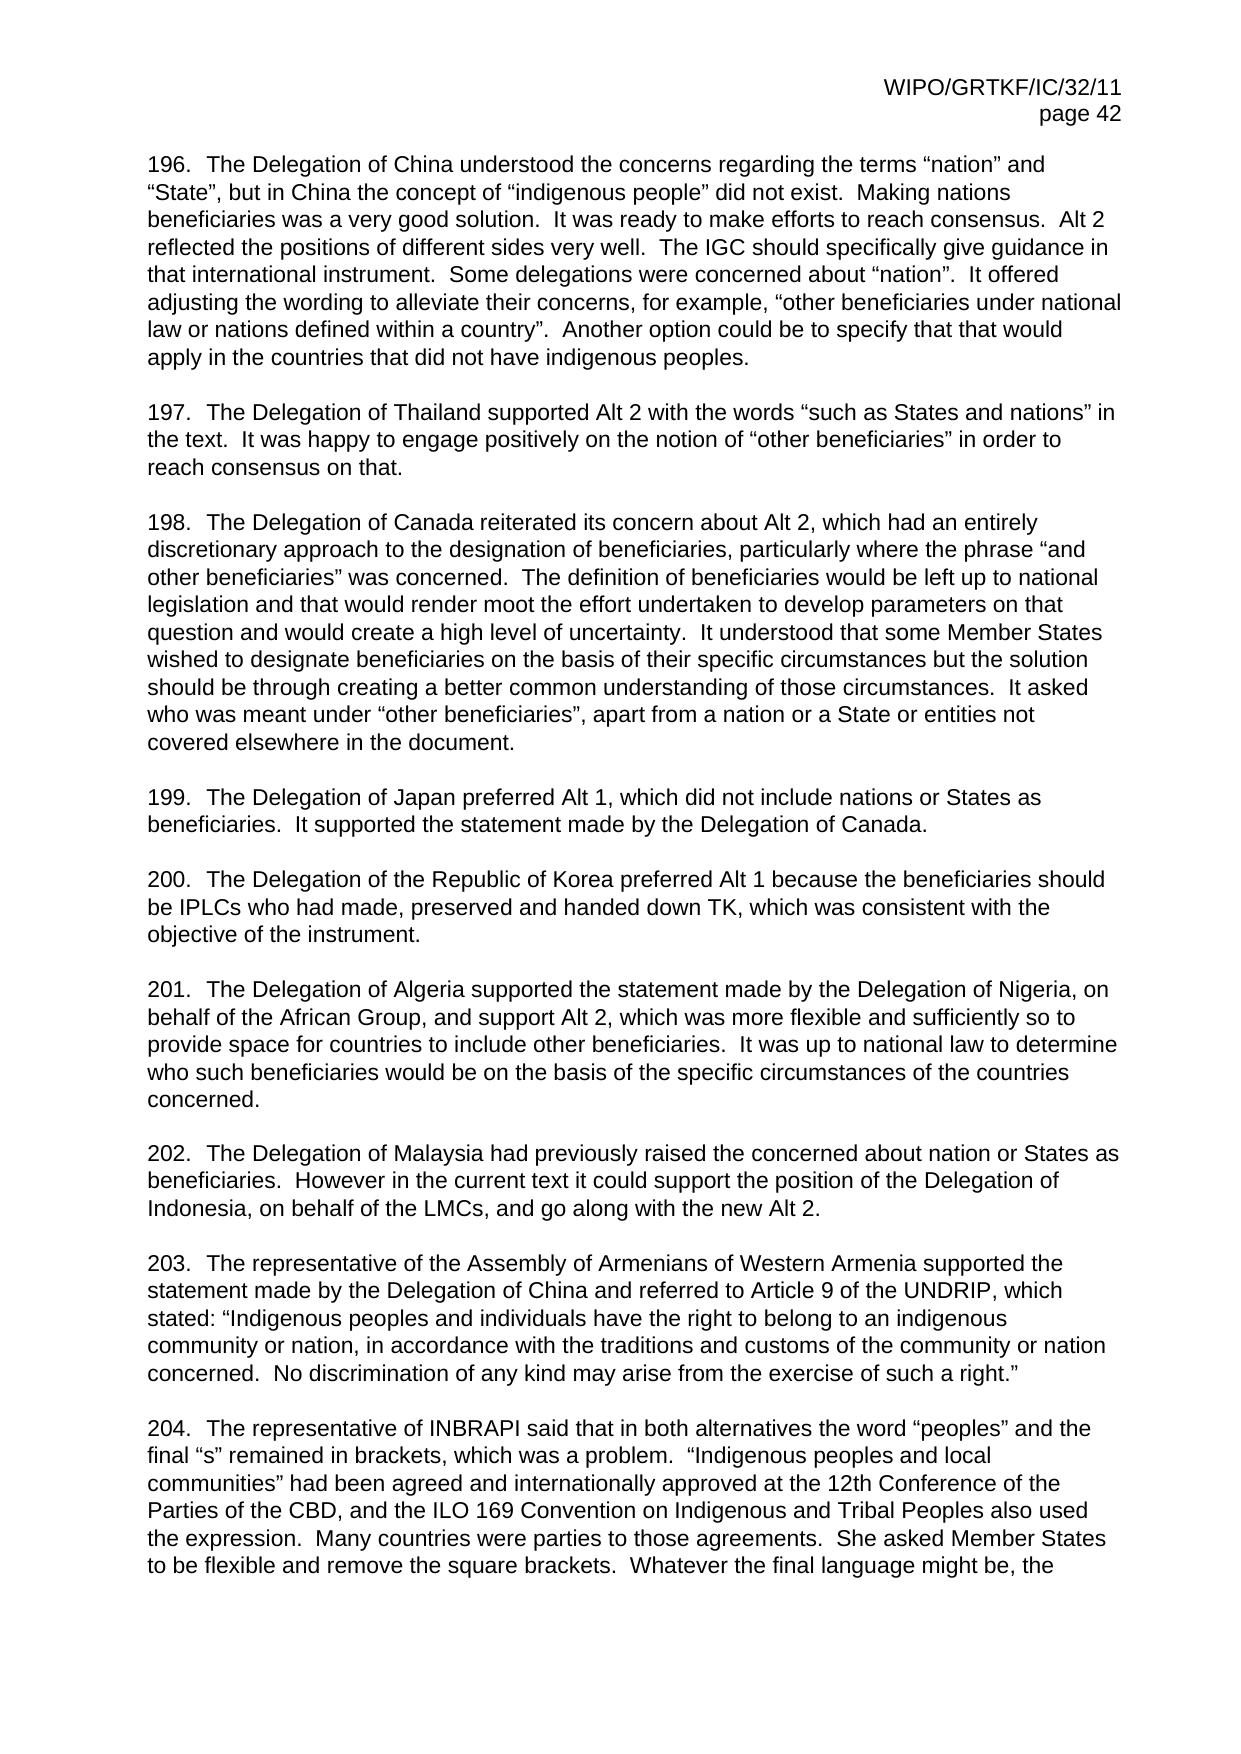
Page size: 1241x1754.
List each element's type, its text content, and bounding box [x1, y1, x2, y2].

list The Delegation of the Republic of Korea preferred Alt 1 because the beneficiaries should be IPLCs who had made, preserved and handed down TK, which was consistent with the objective of the instrument. [147, 865, 1122, 947]
list The Delegation of Malaysia had previously raised the concerned about nation or States as beneficiaries. However in the current text it could support the position of the Delegation of Indonesia, on behalf of the LMCs, and go along with the new Alt 2. [147, 1139, 1122, 1221]
list The Delegation of Thailand supported Alt 2 with the words “such as States and nations” in the text. It was happy to engage positively on the notion of “other beneficiaries” in order to reach consensus on that. [147, 397, 1122, 480]
list The Delegation of China understood the concerns regarding the terms “nation” and “State”, but in China the concept of “indigenous people” did not exist. Making nations beneficiaries was a very good solution. It was ready to make efforts to reach consensus. Alt 2 reflected the positions of different sides very well. The IGC should specifically give guidance in that international instrument. Some delegations were concerned about “nation”. It offered adjusting the wording to alleviate their concerns, for example, “other beneficiaries under national law or nations defined within a country”. Another option could be to specify that that would apply in the countries that did not have indigenous peoples. [147, 150, 1122, 370]
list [147, 1414, 1122, 1579]
list The representative of the Assembly of Armenians of Western Armenia supported the statement made by the Delegation of China and referred to Article 9 of the UNDRIP, which stated: “Indigenous peoples and individuals have the right to belong to an indigenous community or nation, in accordance with the traditions and customs of the community or nation concerned. No discrimination of any kind may arise from the exercise of such a right.” [147, 1249, 1122, 1386]
list The Delegation of Japan preferred Alt 1, which did not include nations or States as beneficiaries. It supported the statement made by the Delegation of Canada. [147, 782, 1122, 837]
list The Delegation of Algeria supported the statement made by the Delegation of Nigeria, on behalf of the African Group, and support Alt 2, which was more flexible and sufficiently so to provide space for countries to include other beneficiaries. It was up to national law to determine who such beneficiaries would be on the basis of the specific circumstances of the countries concerned. [147, 975, 1122, 1112]
list The Delegation of Canada reiterated its concern about Alt 2, which had an entirely discretionary approach to the designation of beneficiaries, particularly where the phrase “and other beneficiaries” was concerned. The definition of beneficiaries would be left up to national legislation and that would render moot the effort undertaken to develop parameters on that question and would create a high level of uncertainty. It understood that some Member States wished to designate beneficiaries on the basis of their specific circumstances but the solution should be through creating a better common understanding of those circumstances. It asked who was meant under “other beneficiaries”, apart from a nation or a State or entities not covered elsewhere in the document. [147, 507, 1122, 755]
